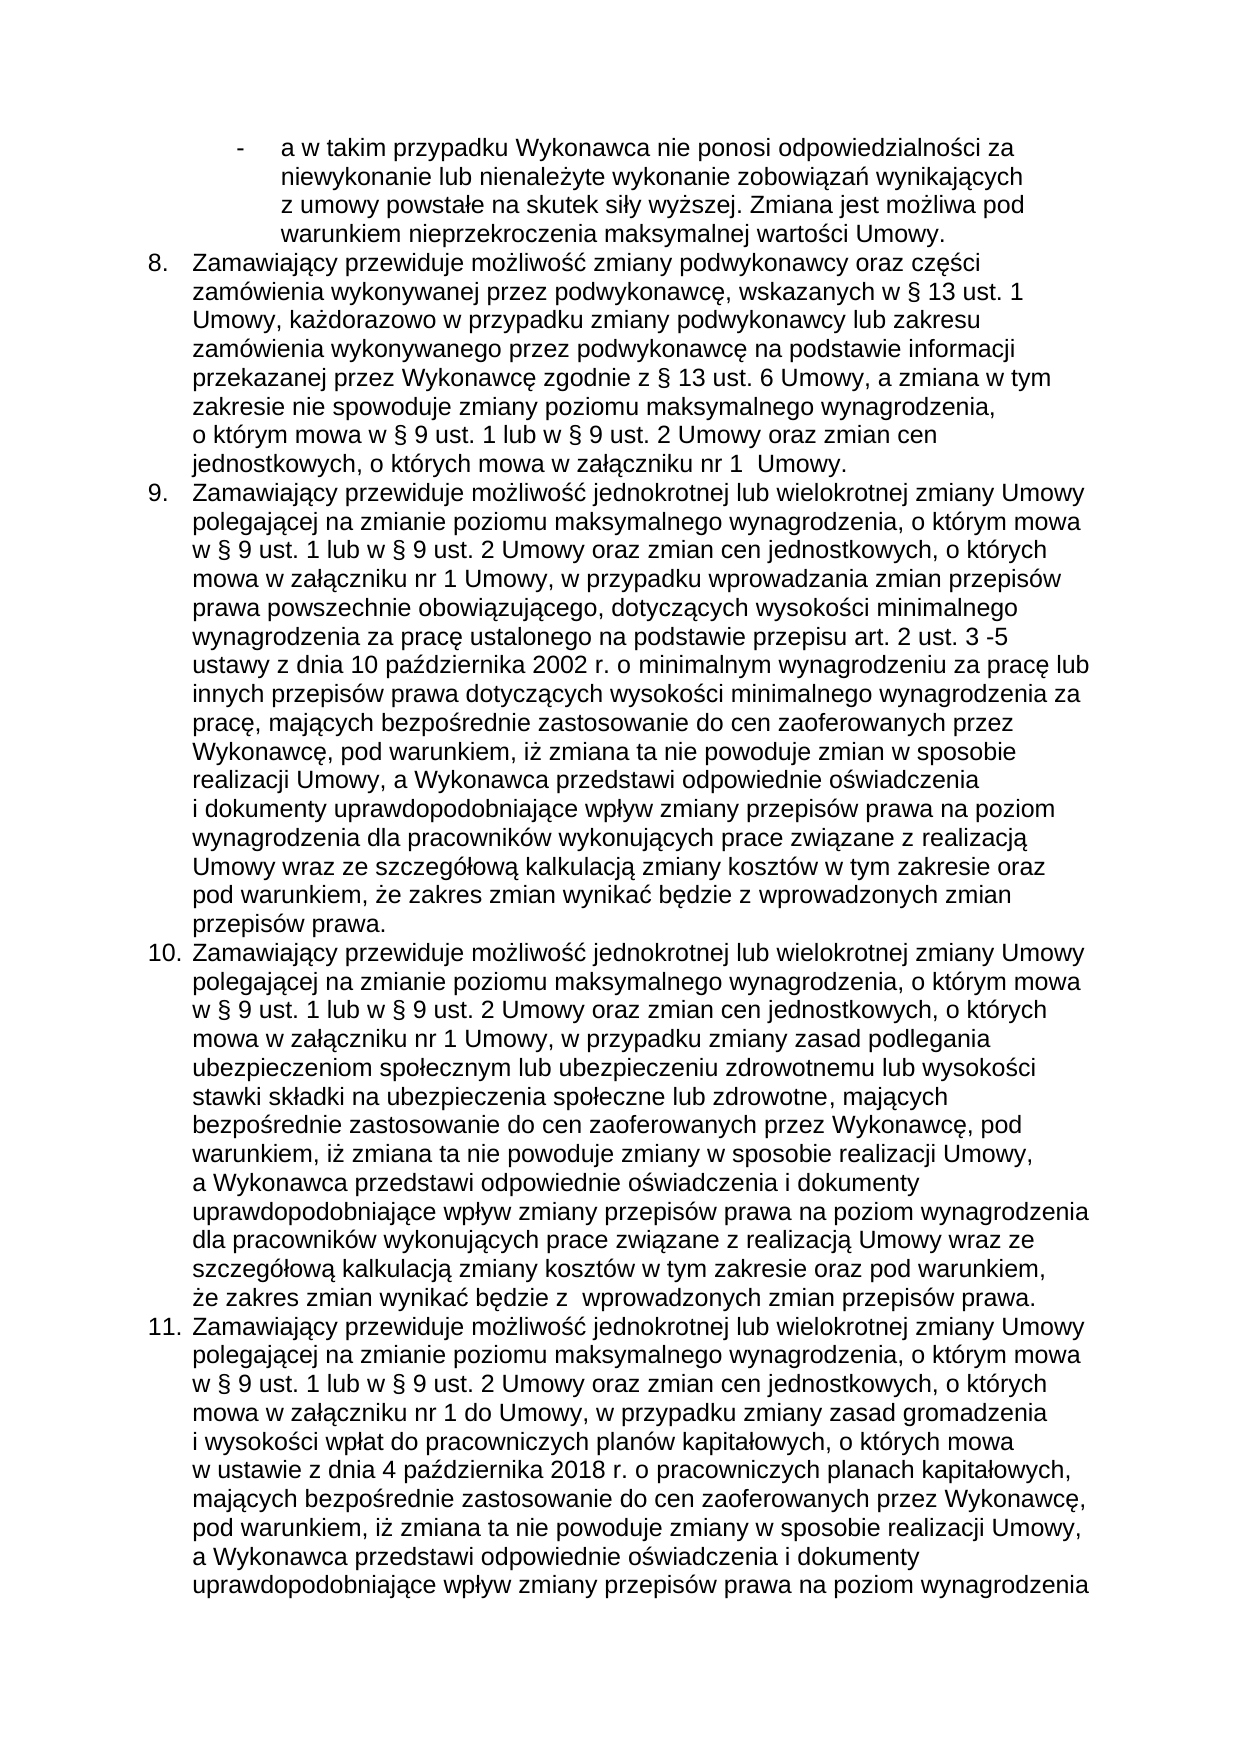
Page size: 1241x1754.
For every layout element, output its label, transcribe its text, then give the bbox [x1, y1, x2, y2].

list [148, 1312, 1093, 1599]
list Zamawiający przewiduje możliwość jednokrotnej lub wielokrotnej zmiany Umowy polegającej na zmianie poziomu maksymalnego wynagrodzenia, o którym mowa w § 9 ust. 1 lub w § 9 ust. 2 Umowy oraz zmian cen jednostkowych, o których mowa w załączniku nr 1 Umowy, w przypadku zmiany zasad podlegania ubezpieczeniom społecznym lub ubezpieczeniu zdrowotnemu lub wysokości stawki składki na ubezpieczenia społeczne lub zdrowotne, mających bezpośrednie zastosowanie do cen zaoferowanych przez Wykonawcę, pod warunkiem, iż zmiana ta nie powoduje zmiany w sposobie realizacji Umowy, a Wykonawca przedstawi odpowiednie oświadczenia i dokumenty uprawdopodobniające wpływ zmiany przepisów prawa na poziom wynagrodzenia dla pracowników wykonujących prace związane z realizacją Umowy wraz ze szczegółową kalkulacją zmiany kosztów w tym zakresie oraz pod warunkiem, że zakres zmian wynikać będzie z wprowadzonych zmian przepisów prawa. [148, 938, 1093, 1312]
list Zamawiający przewiduje możliwość zmiany podwykonawcy oraz części zamówienia wykonywanej przez podwykonawcę, wskazanych w § 13 ust. 1 Umowy, każdorazowo w przypadku zmiany podwykonawcy lub zakresu zamówienia wykonywanego przez podwykonawcę na podstawie informacji przekazanej przez Wykonawcę zgodnie z § 13 ust. 6 Umowy, a zmiana w tym zakresie nie spowoduje zmiany poziomu maksymalnego wynagrodzenia, o którym mowa w § 9 ust. 1 lub w § 9 ust. 2 Umowy oraz zmian cen jednostkowych, o których mowa w załączniku nr 1 Umowy. [148, 248, 1093, 478]
list a w takim przypadku Wykonawca nie ponosi odpowiedzialności za niewykonanie lub nienależyte wykonanie zobowiązań wynikających z umowy powstałe na skutek siły wyższej. Zmiana jest możliwa pod warunkiem nieprzekroczenia maksymalnej wartości Umowy. [236, 133, 1093, 248]
list Zamawiający przewiduje możliwość jednokrotnej lub wielokrotnej zmiany Umowy polegającej na zmianie poziomu maksymalnego wynagrodzenia, o którym mowa w § 9 ust. 1 lub w § 9 ust. 2 Umowy oraz zmian cen jednostkowych, o których mowa w załączniku nr 1 Umowy, w przypadku wprowadzania zmian przepisów prawa powszechnie obowiązującego, dotyczących wysokości minimalnego wynagrodzenia za pracę ustalonego na podstawie przepisu art. 2 ust. 3 -5 ustawy z dnia 10 października 2002 r. o minimalnym wynagrodzeniu za pracę lub innych przepisów prawa dotyczących wysokości minimalnego wynagrodzenia za pracę, mających bezpośrednie zastosowanie do cen zaoferowanych przez Wykonawcę, pod warunkiem, iż zmiana ta nie powoduje zmian w sposobie realizacji Umowy, a Wykonawca przedstawi odpowiednie oświadczenia i dokumenty uprawdopodobniające wpływ zmiany przepisów prawa na poziom wynagrodzenia dla pracowników wykonujących prace związane z realizacją Umowy wraz ze szczegółową kalkulacją zmiany kosztów w tym zakresie oraz pod warunkiem, że zakres zmian wynikać będzie z wprowadzonych zmian przepisów prawa. [148, 478, 1093, 938]
